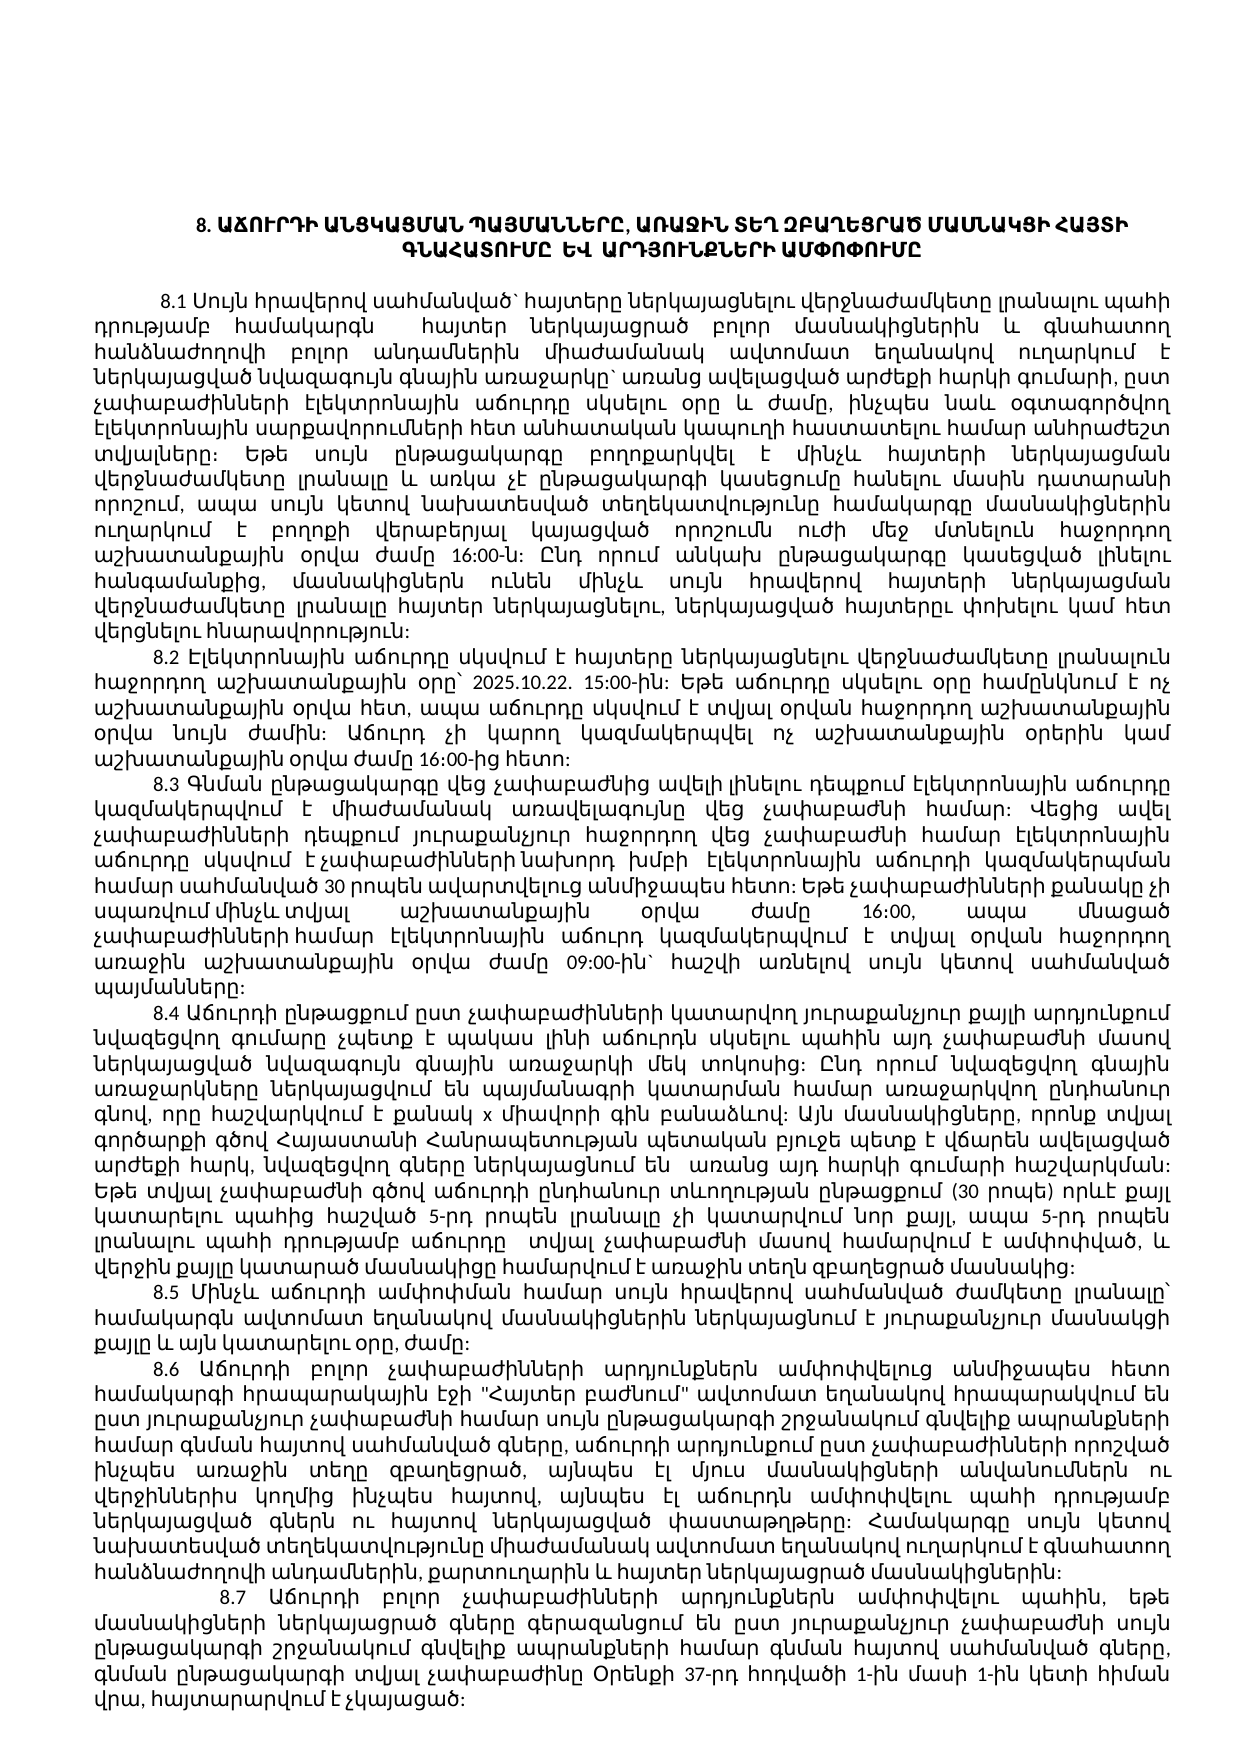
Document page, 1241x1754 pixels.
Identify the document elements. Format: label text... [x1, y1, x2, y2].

text 8.2 Էլեկտրոնային աճուրդը սկսվում է հայտերը ներկայացնելու վերջնաժամկետը լրանալուն հաջորդող աշխատանքային օրը՝ 2025.10.22. 15:00 -ին: Եթե աճուրդը սկսելու օրը համընկնում է ոչ աշխատանքային օրվա հետ, ապա աճուրդը սկսվում է տվյալ օրվան հաջորդող աշխատանքային օրվա նույն ժամին: Աճուրդ չի կարող կազմակերպվել ոչ աշխատանքային օրերին կամ աշխատանքային օրվա ժամը 16։00-ից հետո: [94, 644, 1171, 771]
text 8.7 Աճուրդի բոլոր չափաբաժինների արդյունքներն ամփոփվելու պահին, եթե մասնակիցների ներկայացրած գները գերազանցում են ըստ յուրաքանչյուր չափաբաժնի սույն ընթացակարգի շրջանակում գնվելիք ապրանքների համար գնման հայտով սահմանված գները, գնման ընթացակարգի տվյալ չափաբաժինը Օրենքի 37-րդ հոդվածի 1-ին մասի 1-ին կետի հիման վրա, հայտարարվում է չկայացած: [94, 1584, 1171, 1712]
text 8.4 Աճուրդի ընթացքում ըստ չափաբաժինների կատարվող յուրաքանչյուր քայլի արդյունքում նվազեցվող գումարը չպետք է պակաս լինի աճուրդն սկսելու պահին այդ չափաբաժնի մասով ներկայացված նվազագույն գնային առաջարկի մեկ տոկոսից: Ընդ որում նվազեցվող գնային առաջարկները ներկայացվում են պայմանագրի կատարման համար առաջարկվող ընդհանուր գնով, որը հաշվարկվում է քանակ x միավորի գին բանաձևով: Այն մասնակիցները, որոնք տվյալ գործարքի գծով Հայաստանի Հանրապետության պետական բյուջե պետք է վճարեն ավելացված արժեքի հարկ, նվազեցվող գները ներկայացնում են առանց այդ հարկի գումարի հաշվարկման: Եթե տվյալ չափաբաժնի գծով աճուրդի ընդհանուր տևողության ընթացքում (30 րոպե) որևէ քայլ կատարելու պահից հաշված 5-րդ րոպեն լրանալը չի կատարվում նոր քայլ, ապա 5-րդ րոպեն լրանալու պահի դրությամբ աճուրդը տվյալ չափաբաժնի մասով համարվում է ամփոփված, և վերջին քայլը կատարած մասնակիցը համարվում է առաջին տեղն զբաղեցրած մասնակից: [94, 1000, 1171, 1279]
text 8.6 Աճուրդի բոլոր չափաբաժինների արդյունքներն ամփոփվելուց անմիջապես հետո համակարգի հրապարակային էջի "Հայտեր բաժնում" ավտոմատ եղանակով հրապարակվում են ըստ յուրաքանչյուր չափաբաժնի համար սույն ընթացակարգի շրջանակում գնվելիք ապրանքների համար գնման հայտով սահմանված գները, աճուրդի արդյունքում ըստ չափաբաժինների որոշված ինչպես առաջին տեղը զբաղեցրած, այնպես էլ մյուս մասնակիցների անվանումներն ու վերջիններիս կողմից ինչպես հայտով, այնպես էլ աճուրդն ամփոփվելու պահի դրությամբ ներկայացված գներն ու հայտով ներկայացված փաստաթղթերը: Համակարգը սույն կետով նախատեսված տեղեկատվությունը միաժամանակ ավտոմատ եղանակով ուղարկում է գնահատող հանձնաժողովի անդամներին, քարտուղարին և հայտեր ներկայացրած մասնակիցներին: [94, 1356, 1171, 1584]
text ԳՆԱՀԱՏՈՒՄԸ ԵՎ ԱՐԴՅՈՒՆՔՆԵՐԻ ԱՄՓՈՓՈՒՄԸ [94, 237, 1171, 263]
text 8.1 Սույն հրավերով սահմանված` հայտերը ներկայացնելու վերջնաժամկետը լրանալու պահի դրությամբ համակարգն հայտեր ներկայացրած բոլոր մասնակիցներին և գնահատող հանձնաժողովի բոլոր անդամներին միաժամանակ ավտոմատ եղանակով ուղարկում է ներկայացված նվազագույն գնային առաջարկը` առանց ավելացված արժեքի հարկի գումարի, ըստ չափաբաժինների էլեկտրոնային աճուրդը սկսելու օրը և ժամը, ինչպես նաև օգտագործվող էլեկտրոնային սարքավորումների հետ անհատական կապուղի հաստատելու համար անհրաժեշտ տվյալները։ Եթե սույն ընթացակարգը բողոքարկվել է մինչև հայտերի ներկայացման վերջնաժամկետը լրանալը և առկա չէ ընթացակարգի կասեցումը հանելու մասին դատարանի որոշում, ապա սույն կետով նախատեսված տեղեկատվությունը համակարգը մասնակիցներին ուղարկում է բողոքի վերաբերյալ կայացված որոշումն ուժի մեջ մտնելուն հաջորդող աշխատանքային օրվա ժամը 16:00-ն: Ընդ որում անկախ ընթացակարգը կասեցված լինելու հանգամանքից, մասնակիցներն ունեն մինչև սույն հրավերով հայտերի ներկայացման վերջնաժամկետը լրանալը հայտեր ներկայացնելու, ներկայացված հայտերըւ փոխելու կամ հետ վերցնելու հնարավորություն: [94, 288, 1171, 644]
text 8. ԱՃՈՒՐԴԻ ԱՆՑԿԱՑՄԱՆ ՊԱՅՄԱՆՆԵՐԸ, ԱՌԱՋԻՆ ՏԵՂ ԶԲԱՂԵՑՐԱԾ ՄԱՍՆԱԿՑԻ ՀԱՅՏԻ [94, 212, 1171, 237]
text 8.3 Գնման ընթացակարգը վեց չափաբաժնից ավելի լինելու դեպքում էլեկտրոնային աճուրդը կազմակերպվում է միաժամանակ առավելագույնը վեց չափաբաժնի համար: Վեցից ավել չափաբաժինների դեպքում յուրաքանչյուր հաջորդող վեց չափաբաժնի համար էլեկտրոնային աճուրդը սկսվում է չափաբաժինների նախորդ խմբի էլեկտրոնային աճուրդի կազմակերպման համար սահմանված 30 րոպեն ավարտվելուց անմիջապես հետո: Եթե չափաբաժինների քանակը չի սպառվում մինչև տվյալ աշխատանքային օրվա ժամը 16։00, ապա մնացած չափաբաժինների համար էլեկտրոնային աճուրդ կազմակերպվում է տվյալ օրվան հաջորդող առաջին աշխատանքային օրվա ժամը 09:00-ին` հաշվի առնելով սույն կետով սահմանված պայմանները: [94, 771, 1171, 1000]
text 8.5 Մինչև աճուրդի ամփոփման համար սույն հրավերով սահմանված ժամկետը լրանալը՝ համակարգն ավտոմատ եղանակով մասնակիցներին ներկայացնում է յուրաքանչյուր մասնակցի քայլը և այն կատարելու օրը, ժամը: [94, 1279, 1171, 1356]
